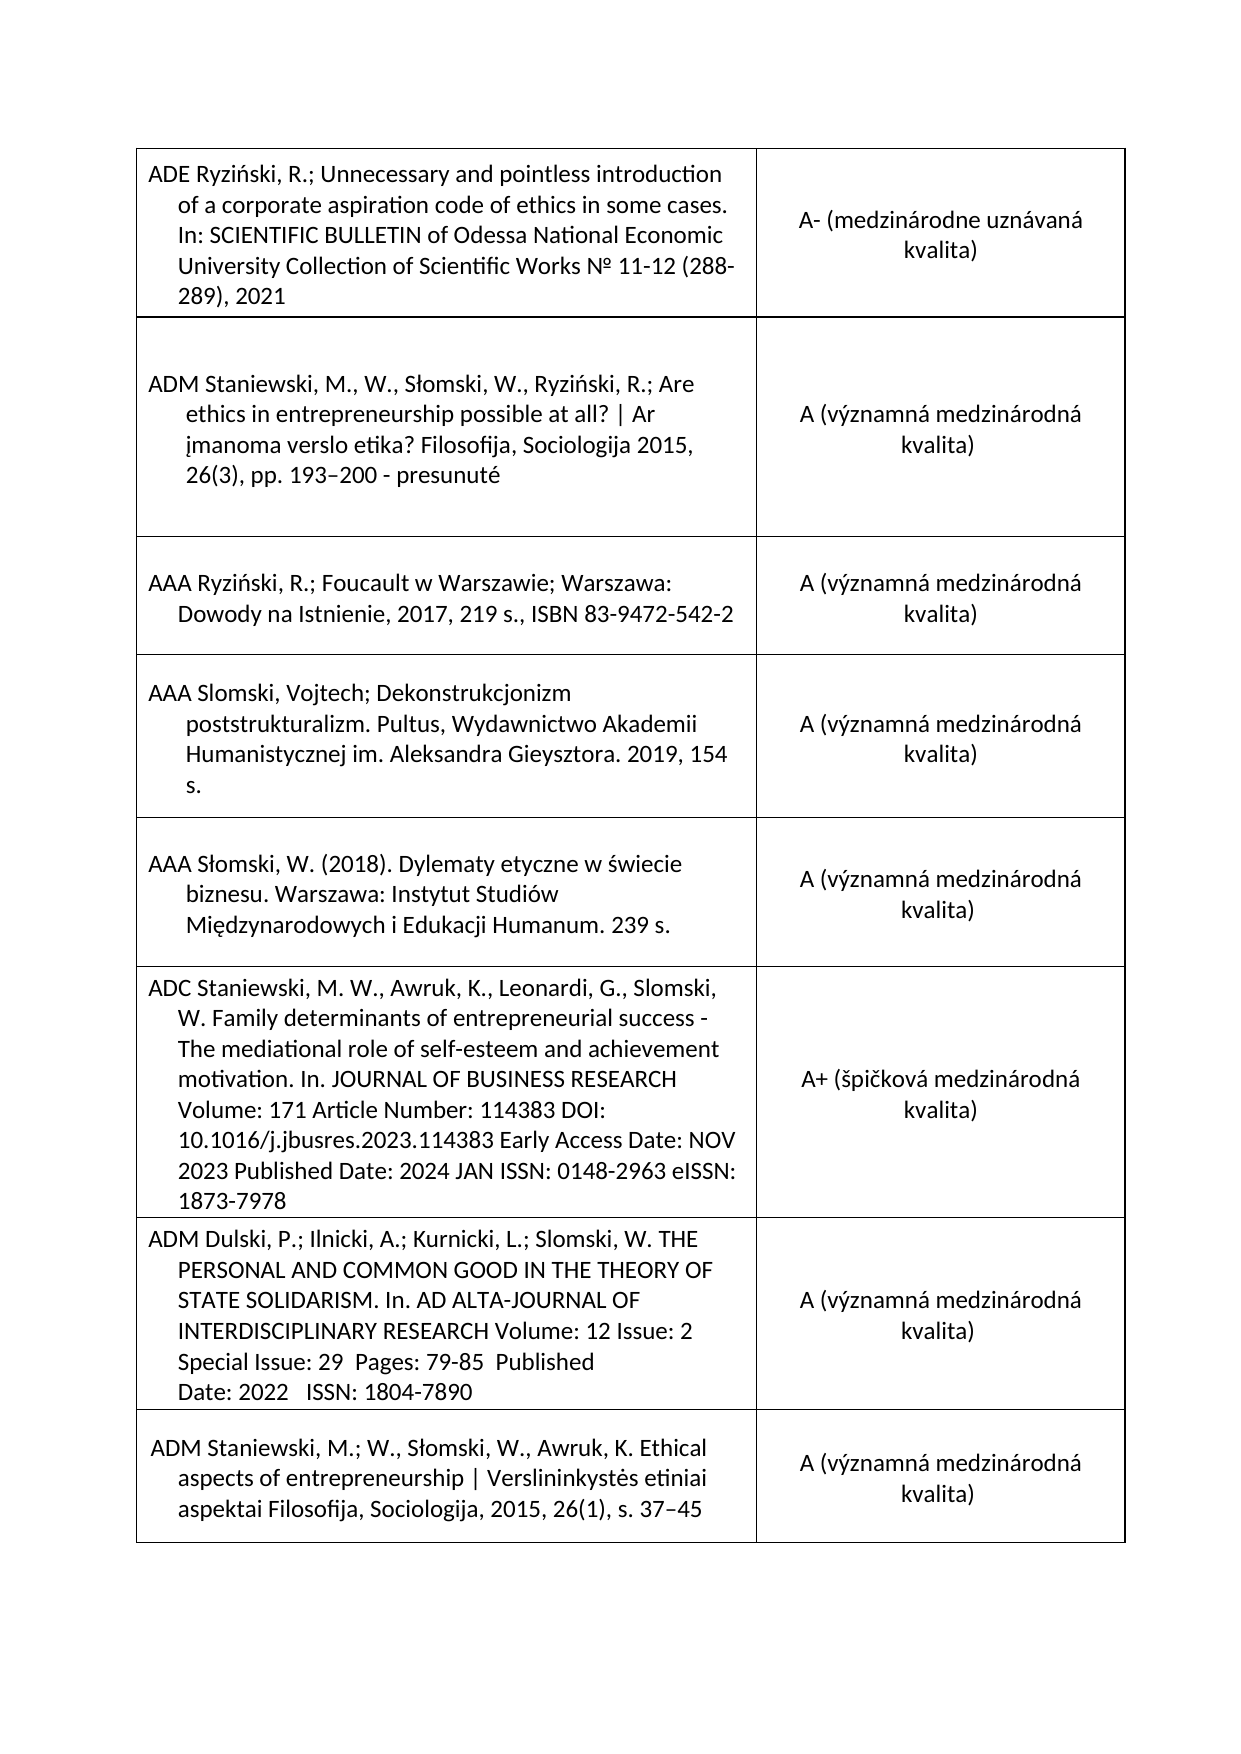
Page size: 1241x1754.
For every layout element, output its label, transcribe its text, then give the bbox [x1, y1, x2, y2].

table_cell [757, 1218, 1124, 1408]
table_cell AAA Slomski, Vojtech; Dekonstrukcjonizm poststrukturalizm. Pultus, Wydawnictwo Akademii Humanistycznej im. Aleksandra Gieysztora. 2019, 154 s. [137, 655, 756, 817]
table_cell ADM Staniewski, M., W., Słomski, W., Ryziński, R.; Are ethics in entrepreneurship possible at all? | Ar įmanoma verslo etika? Filosofija, Sociologija 2015, 26(3), pp. 193–200 - presunuté [137, 318, 756, 536]
table_cell AAA Słomski, W. (2018). Dylematy etyczne w świecie biznesu. Warszawa: Instytut Studiów Międzynarodowych i Edukacji Humanum. 239 s. [137, 818, 756, 966]
table_cell [757, 149, 1124, 316]
table_cell ADC Staniewski, M. W., Awruk, K., Leonardi, G., Slomski, W. Family determinants of entrepreneurial success - The mediational role of self-esteem and achievement motivation. In. JOURNAL OF BUSINESS RESEARCH Volume: 171 Article Number: 114383 DOI: 10.1016/j.jbusres.2023.114383 Early Access Date: NOV 2023 Published Date: 2024 JAN ISSN: 0148-2963 eISSN: 1873-7978 [137, 967, 756, 1217]
table_cell [757, 318, 1124, 536]
table_cell AAA Ryziński, R.; Foucault w Warszawie; Warszawa: Dowody na Istnienie, 2017, 219 s., ISBN 83-9472-542-2 [137, 537, 756, 654]
table_cell A (významná medzinárodná kvalita) [757, 655, 1124, 817]
table_cell ADM Dulski, P.; Ilnicki, A.; Kurnicki, L.; Slomski, W. THE PERSONAL AND COMMON GOOD IN THE THEORY OF STATE SOLIDARISM. In. AD ALTA-JOURNAL OF INTERDISCIPLINARY RESEARCH Volume: 12 Issue: 2 Special Issue: 29 Pages: 79-85 Published Date: 2022 ISSN: 1804-7890 [137, 1218, 756, 1408]
table_cell ADE Ryziński, R.; Unnecessary and pointless introduction of a corporate aspiration code of ethics in some cases. In: SCIENTIFIC BULLETIN of Odessa National Economic University Collection of Scientific Works № 11-12 (288-289), 2021 [137, 149, 756, 316]
table_cell [757, 1410, 1124, 1542]
table_cell [757, 818, 1124, 966]
table_cell A (významná medzinárodná kvalita) [757, 537, 1124, 654]
table_cell ADM Staniewski, M.; W., Słomski, W., Awruk, K. Ethical aspects of entrepreneurship | Verslininkystės etiniai aspektai Filosofija, Sociologija, 2015, 26(1), s. 37–45 [137, 1410, 756, 1542]
table_cell [757, 967, 1124, 1217]
